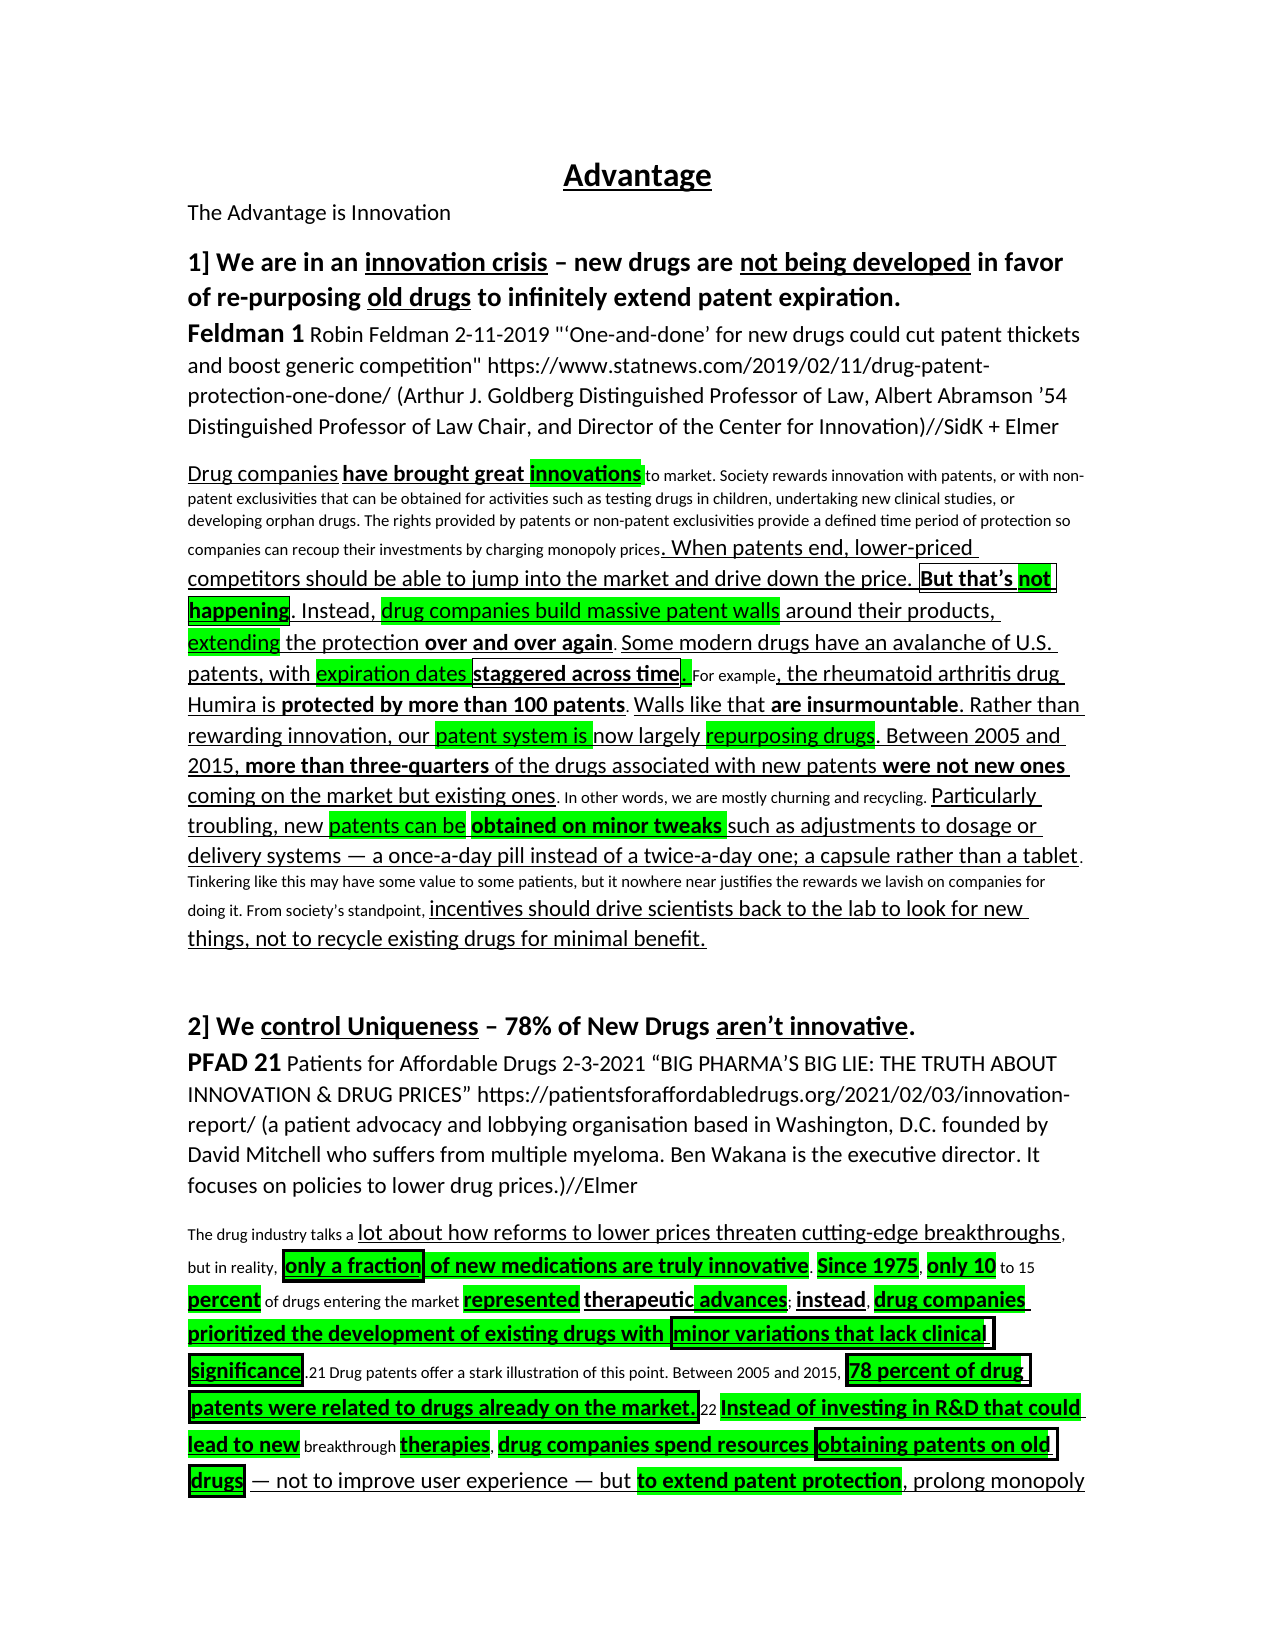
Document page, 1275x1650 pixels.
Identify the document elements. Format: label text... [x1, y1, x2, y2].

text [187, 1218, 1087, 1498]
text Feldman 1 Robin Feldman 2-11-2019 "‘One-and-done’ for new drugs could cut patent thickets and boost generic competition" https://www.statnews.com/2019/02/11/drug-patent-protection-one-done/ (Arthur J. Goldberg Distinguished Professor of Law, Albert Abramson ’54 Distinguished Professor of Law Chair, and Director of the Center for Innovation)//SidK + Elmer [187, 316, 1087, 440]
subtitle 2] We control Uniqueness – 78% of New Drugs aren’t innovative. [187, 1009, 1087, 1042]
text The Advantage is Innovation [187, 198, 1087, 226]
text Drug companies have brought great innovations to market. Society rewards innovation with patents, or with non-patent exclusivities that can be obtained for activities such as testing drugs in children, undertaking new clinical studies, or developing orphan drugs. The rights provided by patents or non-patent exclusivities provide a defined time period of protection so companies can recoup their investments by charging monopoly prices. When patents end, lower-priced competitors should be able to jump into the market and drive down the price. But that’s not happening. Instead, drug companies build massive patent walls around their products, extending the protection over and over again. Some modern drugs have an avalanche of U.S. patents, with expiration dates staggered across time. For example, the rheumatoid arthritis drug Humira is protected by more than 100 patents. Walls like that are insurmountable. Rather than rewarding innovation, our patent system is now largely repurposing drugs. Between 2005 and 2015, more than three-quarters of the drugs associated with new patents were not new ones coming on the market but existing ones. In other words, we are mostly churning and recycling. Particularly troubling, new patents can be obtained on minor tweaks such as adjustments to dosage or delivery systems — a once-a-day pill instead of a twice-a-day one; a capsule rather than a tablet. Tinkering like this may have some value to some patients, but it nowhere near justifies the rewards we lavish on companies for doing it. From society’s standpoint, incentives should drive scientists back to the lab to look for new things, not to recycle existing drugs for minimal benefit. [187, 459, 1087, 952]
subtitle 1] We are in an innovation crisis – new drugs are not being developed in favor of re-purposing old drugs to infinitely extend patent expiration. [187, 245, 1087, 314]
text PFAD 21 Patients for Affordable Drugs 2-3-2021 “BIG PHARMA’S BIG LIE: THE TRUTH ABOUT INNOVATION & DRUG PRICES” https://patientsforaffordabledrugs.org/2021/02/03/innovation-report/ (a patient advocacy and lobbying organisation based in Washington, D.C. founded by David Mitchell who suffers from multiple myeloma. Ben Wakana is the executive director. It focuses on policies to lower drug prices.)//Elmer [187, 1045, 1087, 1199]
subtitle Advantage [187, 154, 1087, 195]
